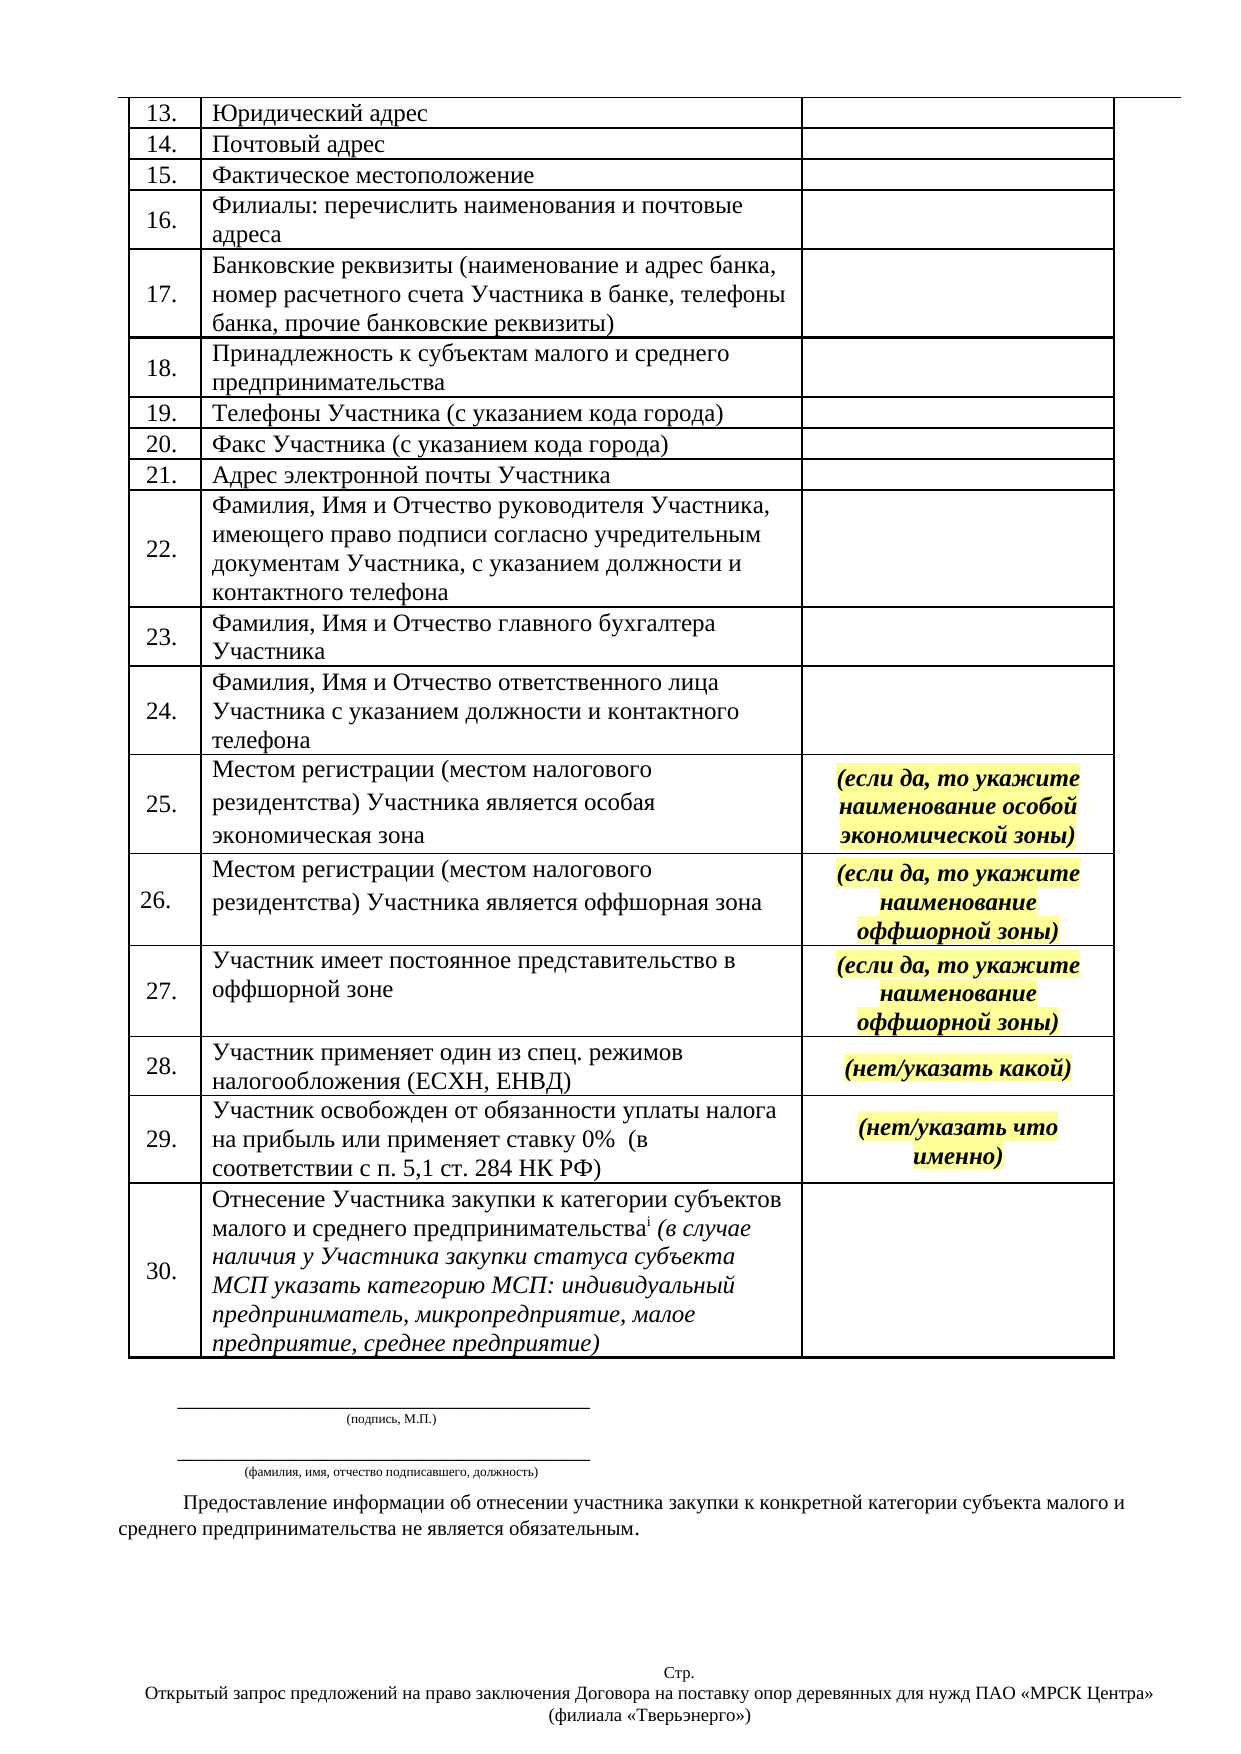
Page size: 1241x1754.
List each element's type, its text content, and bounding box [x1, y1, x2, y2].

table_cell [130, 1096, 200, 1182]
table_cell [130, 946, 200, 1036]
text (подпись, М.П.) [118, 1411, 605, 1438]
table_cell [130, 429, 200, 458]
table_cell Участник имеет постоянное представительство в оффшорной зоне [202, 946, 801, 1036]
table_cell (если да, то укажите наименование оффшорной зоны) [803, 854, 1113, 944]
table_cell Местом регистрации (местом налогового резидентства) Участника является особая экономическая зона [202, 755, 801, 853]
table_cell (нет/указать что именно) [803, 1096, 1113, 1182]
table_cell Фамилия, Имя и Отчество главного бухгалтера Участника [202, 608, 801, 665]
table_cell [803, 608, 1113, 665]
table_header Юридический адрес [202, 98, 801, 127]
table_cell [130, 460, 200, 488]
table_cell [130, 854, 200, 944]
table_cell [130, 491, 200, 606]
table_header [803, 98, 1113, 127]
table_cell Почтовый адрес [202, 129, 801, 158]
table_cell [803, 460, 1113, 488]
table_cell Факс Участника (с указанием кода города) [202, 429, 801, 458]
table_cell (если да, то укажите наименование оффшорной зоны) [803, 946, 1113, 1036]
table_cell [130, 339, 200, 396]
table_cell [130, 398, 200, 427]
table_cell [130, 191, 200, 248]
table_cell [803, 429, 1113, 458]
table_cell [130, 250, 200, 336]
table_cell [130, 1037, 200, 1094]
table_cell (нет/указать какой) [803, 1037, 1113, 1094]
table_cell [803, 667, 1113, 753]
table_cell [803, 1184, 1113, 1356]
table_cell Участник применяет один из спец. режимов налогообложения (ЕСХН, ЕНВД) [202, 1037, 801, 1094]
text (фамилия, имя, отчество подписавшего, должность) [118, 1464, 605, 1490]
table_cell (если да, то укажите наименование особой экономической зоны) [803, 755, 1113, 853]
table_cell [803, 491, 1113, 606]
table_cell [803, 339, 1113, 396]
text Предоставление информации об отнесении участника закупки к конкретной категории субъекта малого и среднего предпринимательства не является обязательным. [118, 1490, 1181, 1541]
table_cell Принадлежность к субъектам малого и среднего предпринимательства [202, 339, 801, 396]
table_cell [130, 667, 200, 753]
table_cell [803, 191, 1113, 248]
table_cell Филиалы: перечислить наименования и почтовые адреса [202, 191, 801, 248]
table_cell Фамилия, Имя и Отчество руководителя Участника, имеющего право подписи согласно учредительным документам Участника, с указанием должности и контактного телефона [202, 491, 801, 606]
table_cell [130, 1184, 200, 1356]
text ____________________________________ [118, 1438, 605, 1464]
table_cell [130, 129, 200, 158]
table_cell Адрес электронной почты Участника [202, 460, 801, 488]
table_header [130, 98, 200, 127]
table_cell Отнесение Участника закупки к категории субъектов малого и среднего предпринимательства (в случае наличия у Участника закупки статуса субъекта МСП указать категорию МСП: индивидуальный предприниматель, микропредприятие, малое предприятие, среднее предприятие) [202, 1184, 801, 1356]
table_cell [803, 250, 1113, 336]
table_cell Фамилия, Имя и Отчество ответственного лица Участника с указанием должности и контактного телефона [202, 667, 801, 753]
text ____________________________________ [118, 1385, 605, 1411]
table_cell Фактическое местоположение [202, 160, 801, 188]
table_cell [803, 398, 1113, 427]
table_cell [130, 160, 200, 188]
table_cell Местом регистрации (местом налогового резидентства) Участника является оффшорная зона [202, 854, 801, 944]
table_cell [130, 755, 200, 853]
table_cell Участник освобожден от обязанности уплаты налога на прибыль или применяет ставку 0% (в соответствии с п. 5,1 ст. 284 НК РФ) [202, 1096, 801, 1182]
table_cell Банковские реквизиты (наименование и адрес банка, номер расчетного счета Участника в банке, телефоны банка, прочие банковские реквизиты) [202, 250, 801, 336]
table_cell [803, 129, 1113, 158]
table_cell Телефоны Участника (с указанием кода города) [202, 398, 801, 427]
table_cell [130, 608, 200, 665]
table_cell [803, 160, 1113, 188]
